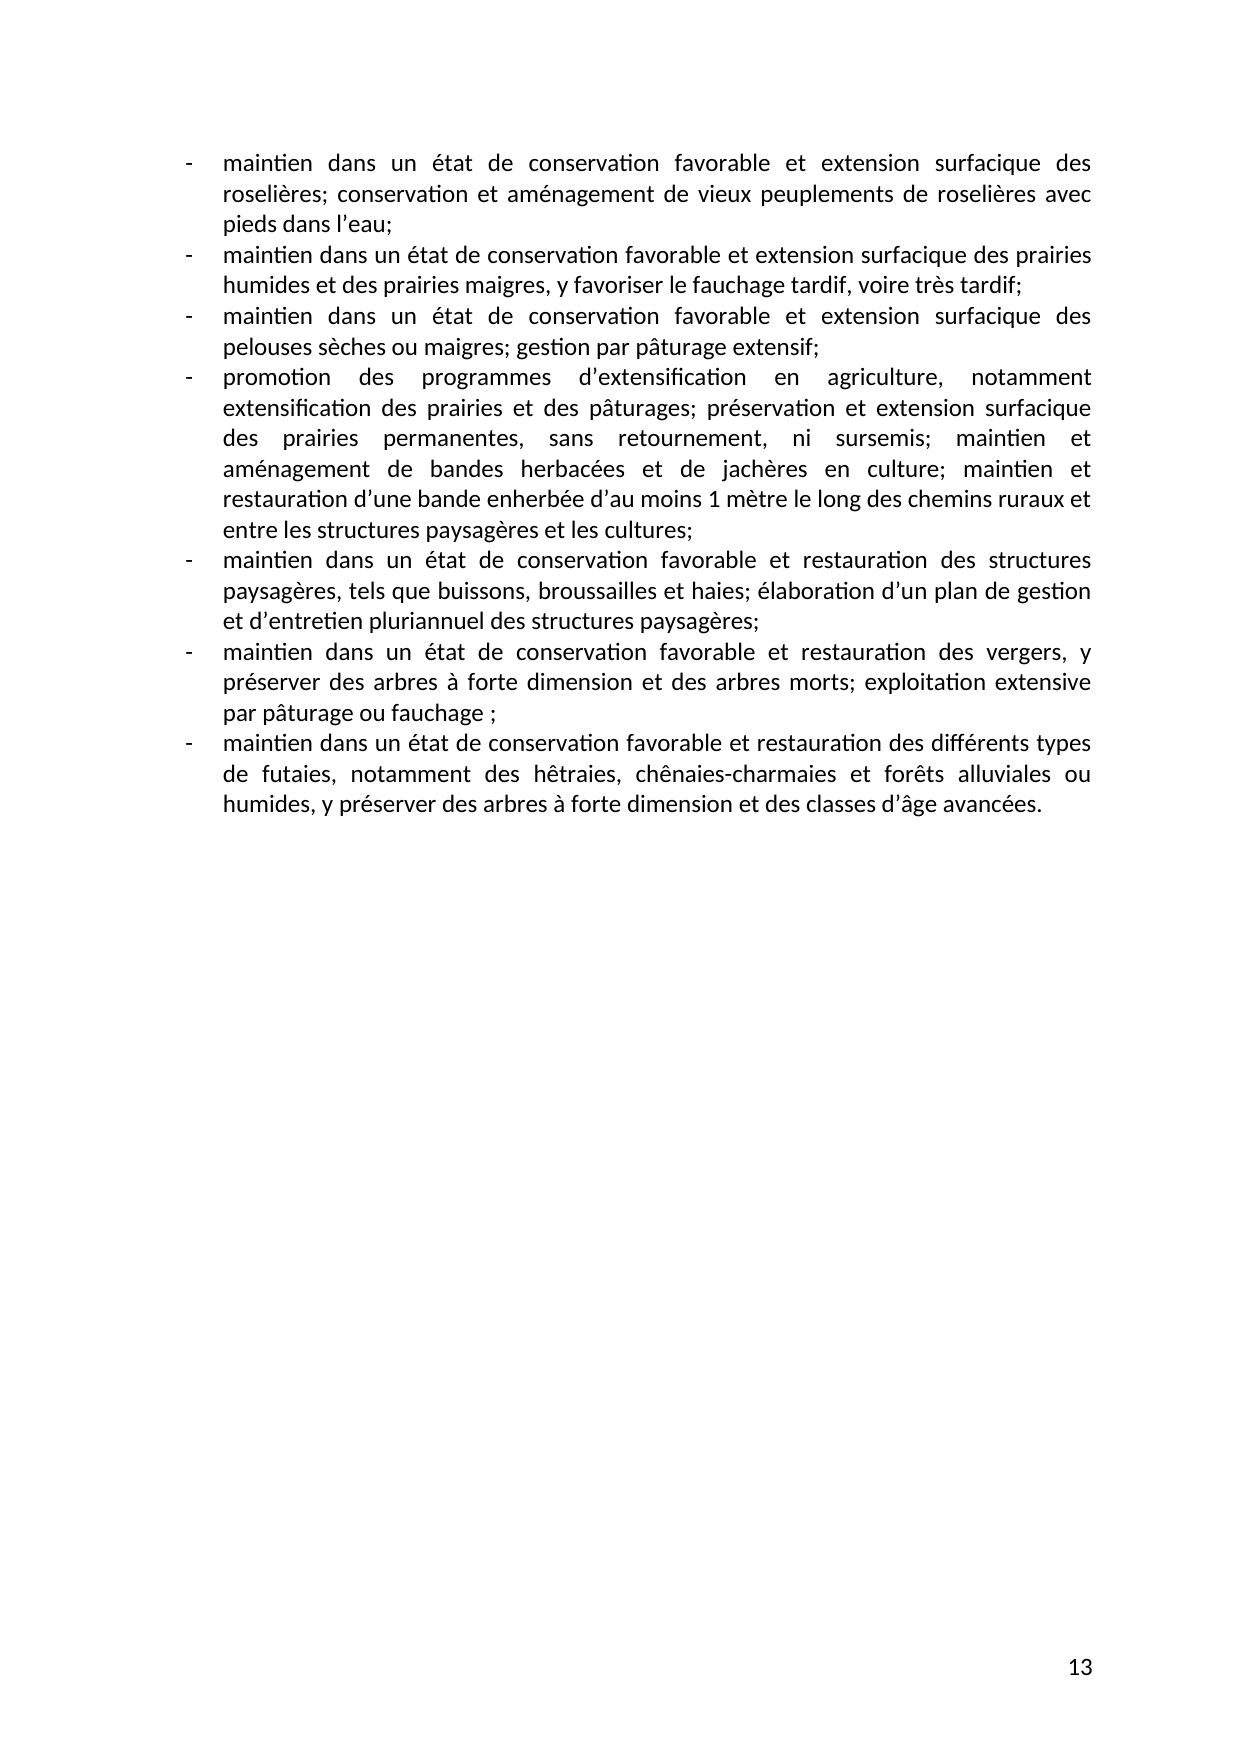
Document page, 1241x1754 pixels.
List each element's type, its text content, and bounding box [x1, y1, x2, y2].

list maintien dans un état de conservation favorable et extension surfacique des prairies humides et des prairies maigres, y favoriser le fauchage tardif, voire très tardif; [185, 239, 1093, 300]
list maintien dans un état de conservation favorable et restauration des différents types de futaies, notamment des hêtraies, chênaies-charmaies et forêts alluviales ou humides, y préserver des arbres à forte dimension et des classes d’âge avancées. [185, 727, 1093, 819]
list promotion des programmes d’extensification en agriculture, notamment extensification des prairies et des pâturages; préservation et extension surfacique des prairies permanentes, sans retournement, ni sursemis; maintien et aménagement de bandes herbacées et de jachères en culture; maintien et restauration d’une bande enherbée d’au moins 1 mètre le long des chemins ruraux et entre les structures paysagères et les cultures; [185, 361, 1093, 544]
list maintien dans un état de conservation favorable et restauration des structures paysagères, tels que buissons, broussailles et haies; élaboration d’un plan de gestion et d’entretien pluriannuel des structures paysagères; [185, 544, 1093, 636]
list maintien dans un état de conservation favorable et extension surfacique des pelouses sèches ou maigres; gestion par pâturage extensif; [185, 300, 1093, 361]
list maintien dans un état de conservation favorable et restauration des vergers, y préserver des arbres à forte dimension et des arbres morts; exploitation extensive par pâturage ou fauchage ; [185, 636, 1093, 727]
list maintien dans un état de conservation favorable et extension surfacique des roselières; conservation et aménagement de vieux peuplements de roselières avec pieds dans l’eau; [185, 148, 1093, 239]
